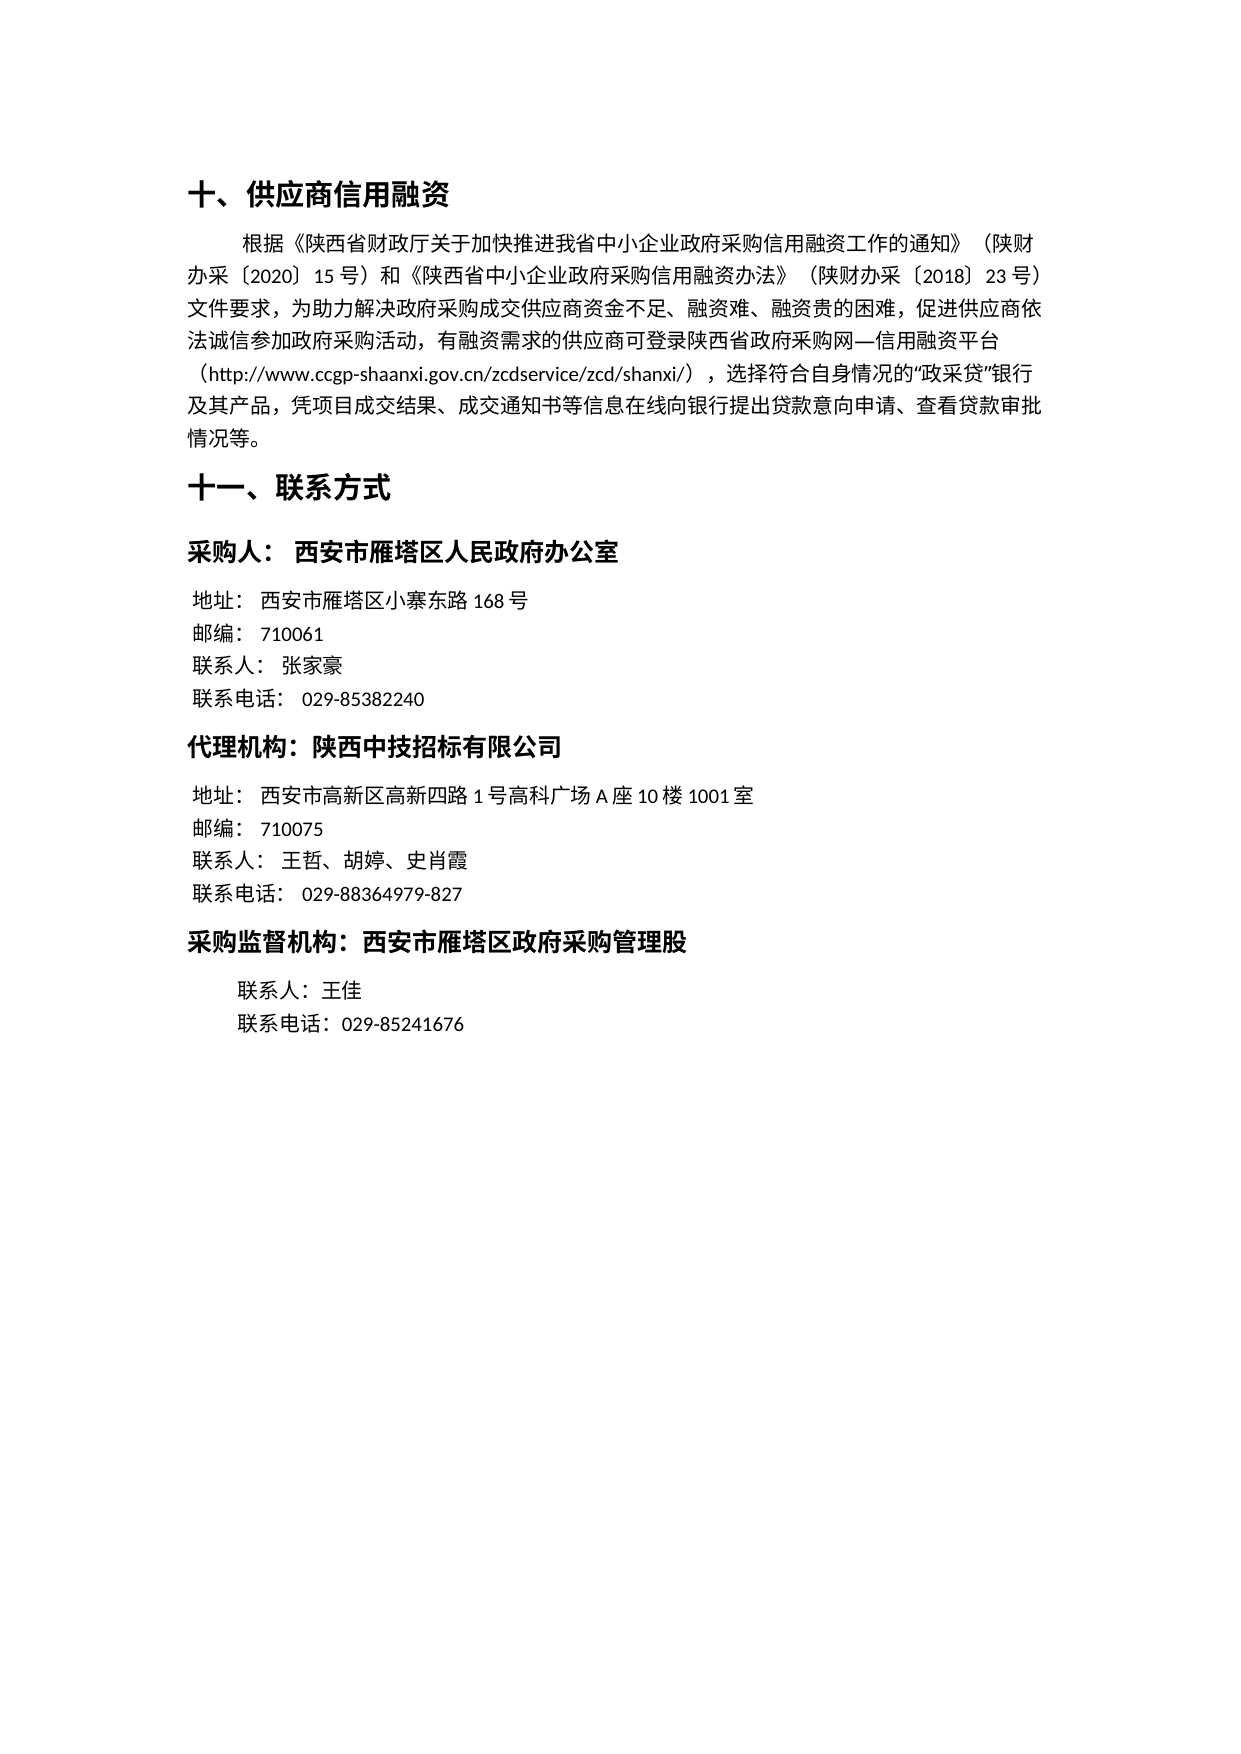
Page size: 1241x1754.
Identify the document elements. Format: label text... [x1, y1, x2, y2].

text 联系电话：029-85241676 [187, 1007, 1053, 1039]
text 邮编： 710075 [187, 812, 1053, 844]
text 采购人： 西安市雁塔区人民政府办公室 [187, 519, 1053, 584]
text 联系人： 张家豪 [187, 649, 1053, 682]
text 联系人： 王哲、胡婷、史肖霞 [187, 844, 1053, 877]
text 采购监督机构：西安市雁塔区政府采购管理股 [187, 909, 1053, 974]
text 邮编： 710061 [187, 617, 1053, 649]
text 地址： 西安市高新区高新四路1号高科广场A座10楼1001室 [187, 779, 1053, 812]
text 根据《陕西省财政厅关于加快推进我省中小企业政府采购信用融资工作的通知》（陕财办采〔2020〕15 号）和《陕西省中小企业政府采购信用融资办法》（陕财办采〔2018〕23 号）文件要求，为助力解决政府采购成交供应商资金不足、融资难、融资贵的困难，促进供应商依法诚信参加政府采购活动，有融资需求的供应商可登录陕西省政府釆购网—信用融资平台（http://www.ccgp-shaanxi.gov.cn/zcdservice/zcd/shanxi/），选择符合自身情况的“政采贷”银行及其产品，凭项目成交结果、成交通知书等信息在线向银行提出贷款意向申请、查看贷款审批情况等。 [187, 227, 1053, 454]
text 十一、联系方式 [187, 454, 1053, 519]
text 代理机构：陕西中技招标有限公司 [187, 714, 1053, 779]
text 十、供应商信用融资 [187, 162, 1053, 227]
text 地址： 西安市雁塔区小寨东路168号 [187, 584, 1053, 617]
text 联系电话： 029-85382240 [187, 682, 1053, 714]
text 联系人：王佳 [187, 974, 1053, 1007]
text 联系电话： 029-88364979-827 [187, 877, 1053, 909]
